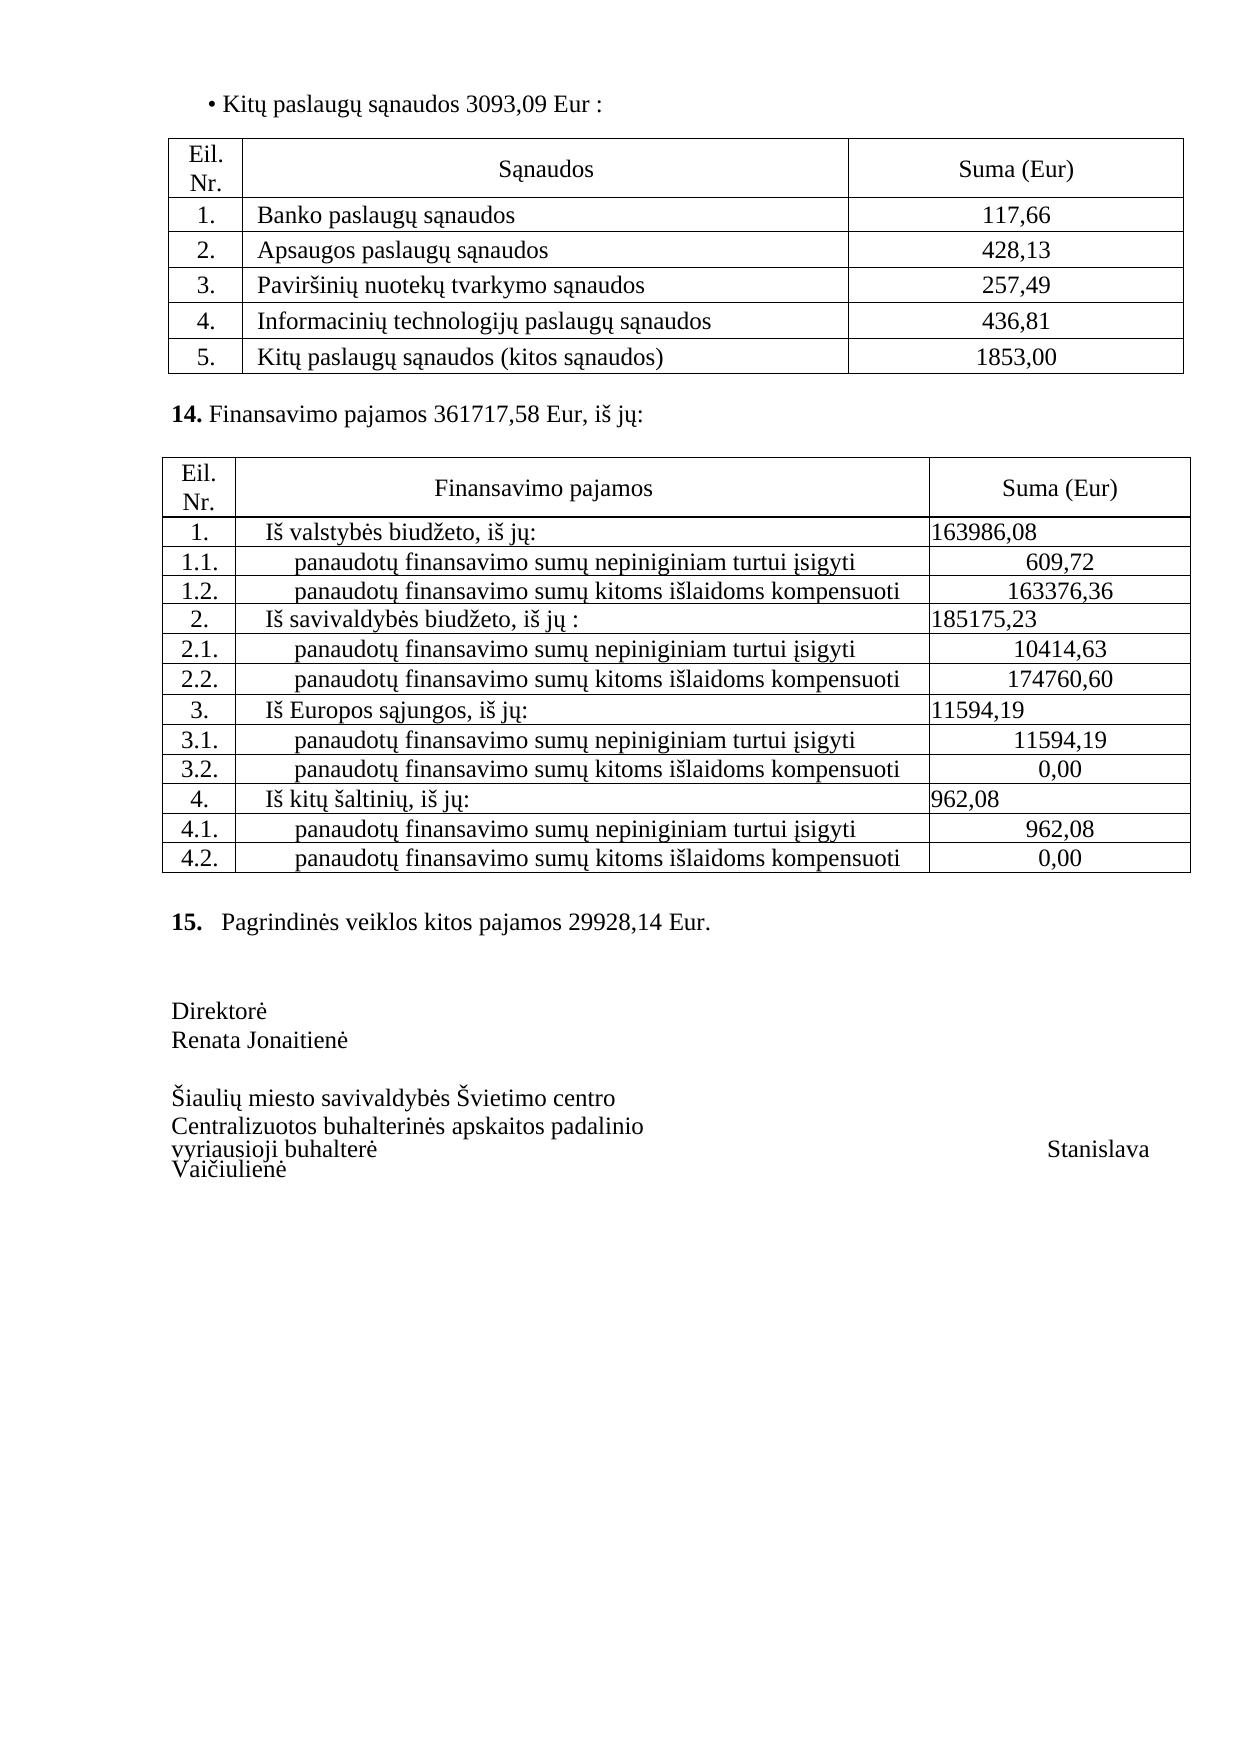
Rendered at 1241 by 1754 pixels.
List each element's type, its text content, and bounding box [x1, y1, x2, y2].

table_header Eil. Nr. [163, 458, 235, 516]
text vyriausioji buhalterė Stanislava Vaičiulienė [171, 1140, 1181, 1183]
table_cell 3. [163, 695, 235, 723]
table_header Sąnaudos [243, 139, 848, 197]
table_cell Informacinių technologijų paslaugų sąnaudos [243, 303, 848, 338]
text Šiaulių miesto savivaldybės Švietimo centro [171, 1083, 1181, 1111]
table_cell 5. [169, 339, 242, 373]
table_cell panaudotų finansavimo sumų kitoms išlaidoms kompensuoti [236, 843, 929, 872]
table_cell Banko paslaugų sąnaudos [243, 198, 848, 231]
table_cell panaudotų finansavimo sumų kitoms išlaidoms kompensuoti [236, 755, 929, 783]
table_cell 0,00 [930, 843, 1190, 872]
table_cell 3. [169, 268, 242, 302]
table_cell 3.1. [163, 725, 235, 753]
text Direktorė Renata Jonaitienė [171, 996, 1181, 1054]
table_cell 609,72 [930, 547, 1190, 575]
table_cell Iš kitų šaltinių, iš jų: [236, 784, 929, 813]
list Finansavimo pajamos 361717,58 Eur, iš jų: [171, 399, 1181, 428]
text • Kitų paslaugų sąnaudos 3093,09 Eur : [207, 89, 1181, 117]
table_cell panaudotų finansavimo sumų kitoms išlaidoms kompensuoti [236, 576, 929, 603]
table_cell 2. [163, 604, 235, 633]
table_cell Apsaugos paslaugų sąnaudos [243, 232, 848, 267]
table_cell 962,08 [930, 814, 1190, 842]
text 15. Pagrindinės veiklos kitos pajamos 29928,14 Eur. [171, 907, 1181, 935]
table_cell 962,08 [930, 784, 1190, 813]
table_cell panaudotų finansavimo sumų nepiniginiam turtui įsigyti [236, 814, 929, 842]
table_cell 163986,08 [930, 518, 1190, 546]
table_cell 428,13 [849, 232, 1183, 267]
table_cell Iš valstybės biudžeto, iš jų: [236, 518, 929, 546]
table_cell 185175,23 [930, 604, 1190, 633]
table_cell 1. [169, 198, 242, 231]
table_header Suma (Eur) [849, 139, 1183, 197]
table_header Suma (Eur) [930, 458, 1190, 516]
table_cell 4. [169, 303, 242, 338]
table_cell 1.1. [163, 547, 235, 575]
table_cell 1. [163, 518, 235, 546]
table_cell Iš Europos sąjungos, iš jų: [236, 695, 929, 723]
table_cell 163376,36 [930, 576, 1190, 603]
table_cell 4.2. [163, 843, 235, 872]
table_cell Paviršinių nuotekų tvarkymo sąnaudos [243, 268, 848, 302]
table_cell 2.2. [163, 664, 235, 694]
table_cell 436,81 [849, 303, 1183, 338]
table_cell 1853,00 [849, 339, 1183, 373]
table_cell 4. [163, 784, 235, 813]
table_cell Kitų paslaugų sąnaudos (kitos sąnaudos) [243, 339, 848, 373]
table_cell 2. [169, 232, 242, 267]
table_cell 1.2. [163, 576, 235, 603]
table_cell 257,49 [849, 268, 1183, 302]
table_cell 4.1. [163, 814, 235, 842]
table_cell 0,00 [930, 755, 1190, 783]
table_cell 174760,60 [930, 664, 1190, 694]
table_header Eil. Nr. [169, 139, 242, 197]
table_cell Iš savivaldybės biudžeto, iš jų : [236, 604, 929, 633]
table_cell panaudotų finansavimo sumų nepiniginiam turtui įsigyti [236, 725, 929, 753]
table_cell 10414,63 [930, 634, 1190, 663]
table_cell panaudotų finansavimo sumų kitoms išlaidoms kompensuoti [236, 664, 929, 694]
table_cell 11594,19 [930, 695, 1190, 723]
table_cell 117,66 [849, 198, 1183, 231]
table_cell panaudotų finansavimo sumų nepiniginiam turtui įsigyti [236, 547, 929, 575]
table_cell 3.2. [163, 755, 235, 783]
table_header Finansavimo pajamos [236, 458, 929, 516]
table_cell panaudotų finansavimo sumų nepiniginiam turtui įsigyti [236, 634, 929, 663]
text Centralizuotos buhalterinės apskaitos padalinio [171, 1111, 1181, 1140]
table_cell 2.1. [163, 634, 235, 663]
table_cell 11594,19 [930, 725, 1190, 753]
